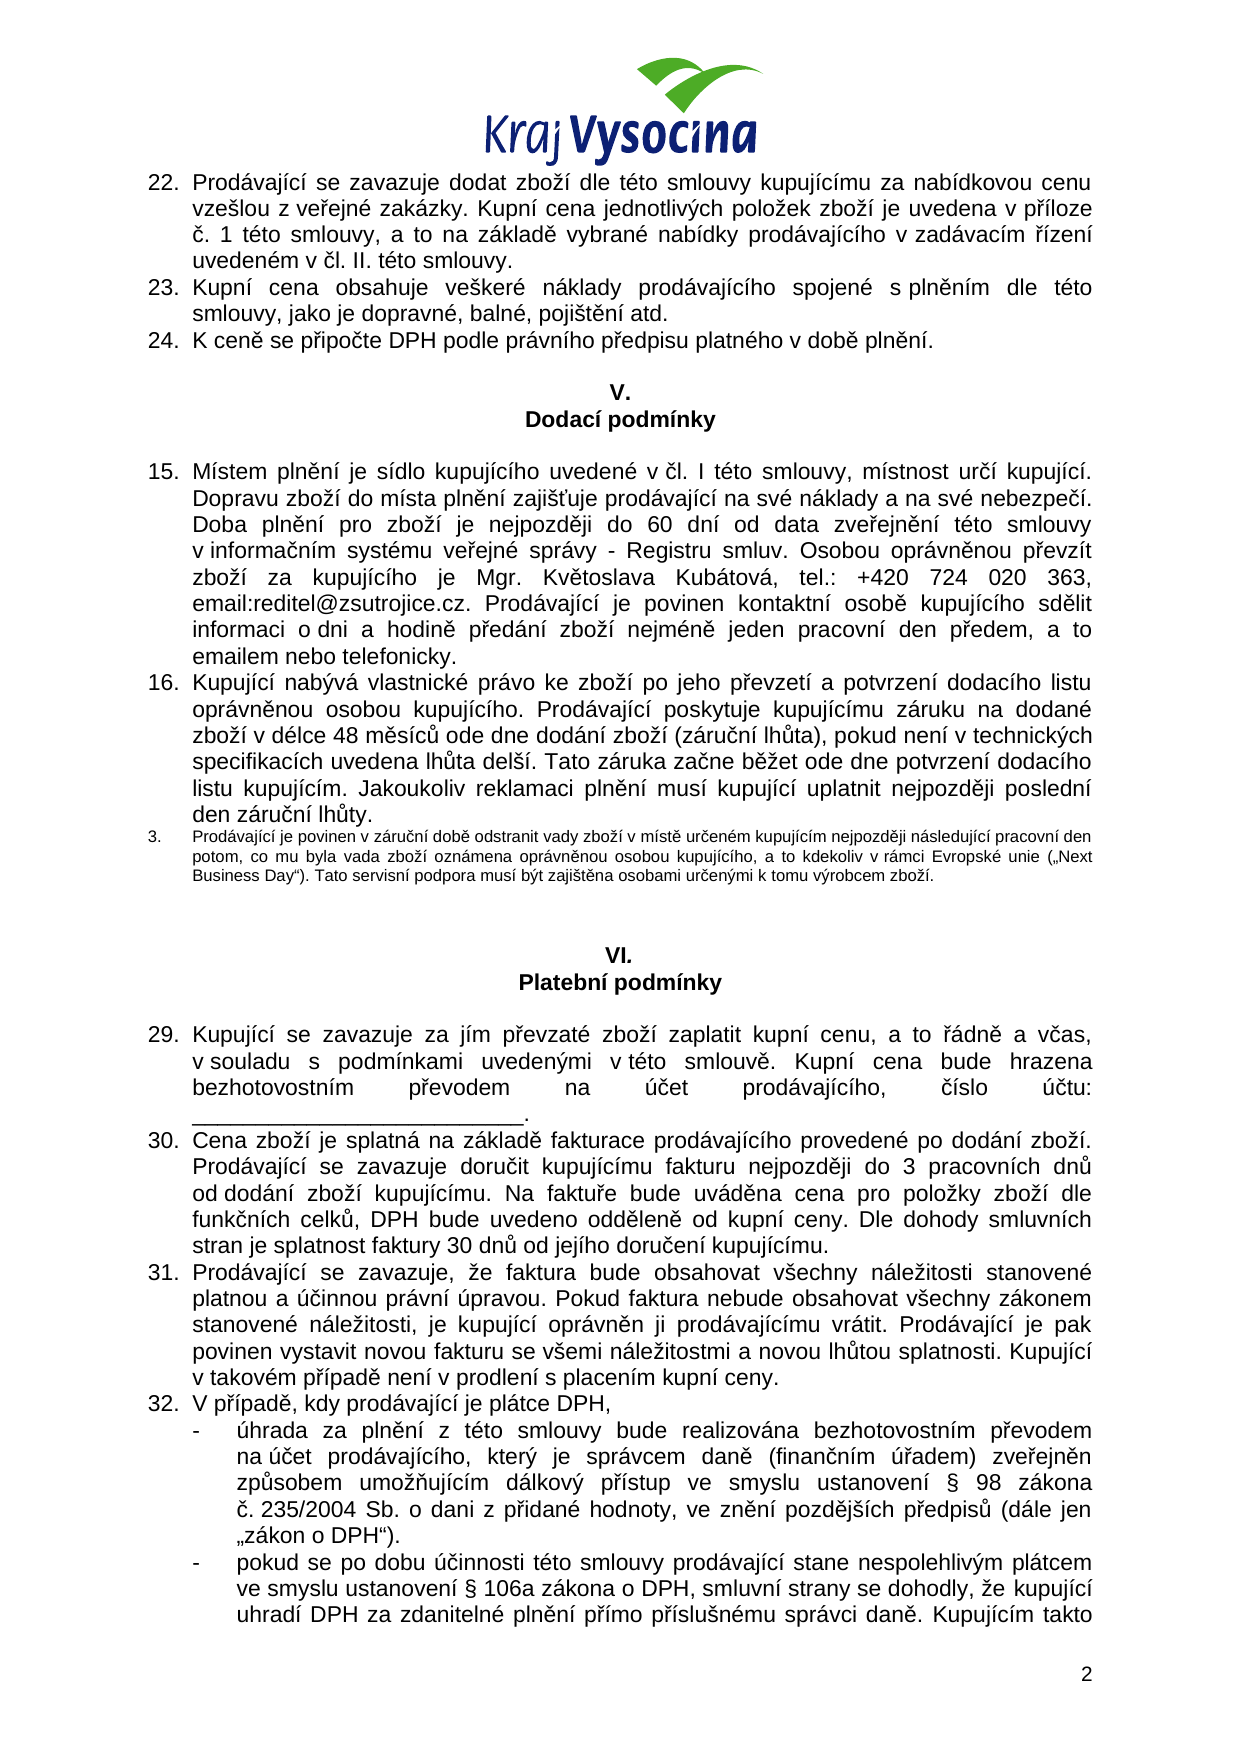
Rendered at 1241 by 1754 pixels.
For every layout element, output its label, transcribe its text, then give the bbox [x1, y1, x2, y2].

list Kupní cena obsahuje veškeré náklady prodávajícího spojené s plněním dle této smlouvy, jako je dopravné, balné, pojištění atd. [148, 274, 1092, 327]
list Kupující se zavazuje za jím převzaté zboží zaplatit kupní cenu, a to řádně a včas, v souladu s podmínkami uvedenými v této smlouvě. Kupní cena bude hrazena bezhotovostním převodem na účet prodávajícího, číslo účtu: __________________________. [148, 1021, 1092, 1127]
list Místem plnění je sídlo kupujícího uvedené v čl. I této smlouvy, místnost určí kupující. Dopravu zboží do místa plnění zajišťuje prodávající na své náklady a na své nebezpečí. Doba plnění pro zboží je nejpozději do 60 dní od data zveřejnění této smlouvy v informačním systému veřejné správy - Registru smluv. Osobou oprávněnou převzít zboží za kupujícího je Mgr. Květoslava Kubátová, tel.: +420 724 020 363, email:reditel@zsutrojice.cz. Prodávající je povinen kontaktní osobě kupujícího sdělit informaci o dni a hodině předání zboží nejméně jeden pracovní den předem, a to emailem nebo telefonicky. [148, 458, 1092, 669]
text Dodací podmínky [148, 406, 1092, 432]
list Kupující nabývá vlastnické právo ke zboží po jeho převzetí a potvrzení dodacího listu oprávněnou osobou kupujícího. Prodávající poskytuje kupujícímu záruku na dodané zboží v délce 48 měsíců ode dne dodání zboží (záruční lhůta), pokud není v technických specifikacích uvedena lhůta delší. Tato záruka začne běžet ode dne potvrzení dodacího listu kupujícím. Jakoukoliv reklamaci plnění musí kupující uplatnit nejpozději poslední den záruční lhůty. [148, 669, 1092, 827]
list 3. Prodávající je povinen v záruční době odstranit vady zboží v místě určeném kupujícím nejpozději následující pracovní den potom, co mu byla vada zboží oznámena oprávněnou osobou kupujícího, a to kdekoliv v rámci Evropské unie („Next Business Day“). Tato servisní podpora musí být zajištěna osobami určenými k tomu výrobcem zboží. [148, 827, 1092, 885]
text V. [148, 379, 1092, 406]
text VI. [148, 942, 1092, 969]
list V případě, kdy prodávající je plátce DPH, [148, 1390, 1092, 1417]
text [192, 1548, 1092, 1627]
list Prodávající se zavazuje dodat zboží dle této smlouvy kupujícímu za nabídkovou cenu vzešlou z veřejné zakázky. Kupní cena jednotlivých položek zboží je uvedena v příloze č. 1 této smlouvy, a to na základě vybrané nabídky prodávajícího v zadávacím řízení uvedeném v čl. II. této smlouvy. [148, 168, 1092, 274]
text Platební podmínky [148, 969, 1092, 995]
text - úhrada za plnění z této smlouvy bude realizována bezhotovostním převodem na účet prodávajícího, který je správcem daně (finančním úřadem) zveřejněn způsobem umožňujícím dálkový přístup ve smyslu ustanovení § 98 zákona č. 235/2004 Sb. o dani z přidané hodnoty, ve znění pozdějších předpisů (dále jen „zákon o DPH“). [192, 1417, 1092, 1548]
list Cena zboží je splatná na základě fakturace prodávajícího provedené po dodání zboží. Prodávající se zavazuje doručit kupujícímu fakturu nejpozději do 3 pracovních dnů od dodání zboží kupujícímu. Na faktuře bude uváděna cena pro položky zboží dle funkčních celků, DPH bude uvedeno odděleně od kupní ceny. Dle dohody smluvních stran je splatnost faktury 30 dnů od jejího doručení kupujícímu. [148, 1127, 1092, 1258]
list Prodávající se zavazuje, že faktura bude obsahovat všechny náležitosti stanovené platnou a účinnou právní úpravou. Pokud faktura nebude obsahovat všechny zákonem stanovené náležitosti, je kupující oprávněn ji prodávajícímu vrátit. Prodávající je pak povinen vystavit novou fakturu se všemi náležitostmi a novou lhůtou splatnosti. Kupující v takovém případě není v prodlení s placením kupní ceny. [148, 1258, 1092, 1390]
list K ceně se připočte DPH podle právního předpisu platného v době plnění. [148, 327, 1092, 353]
